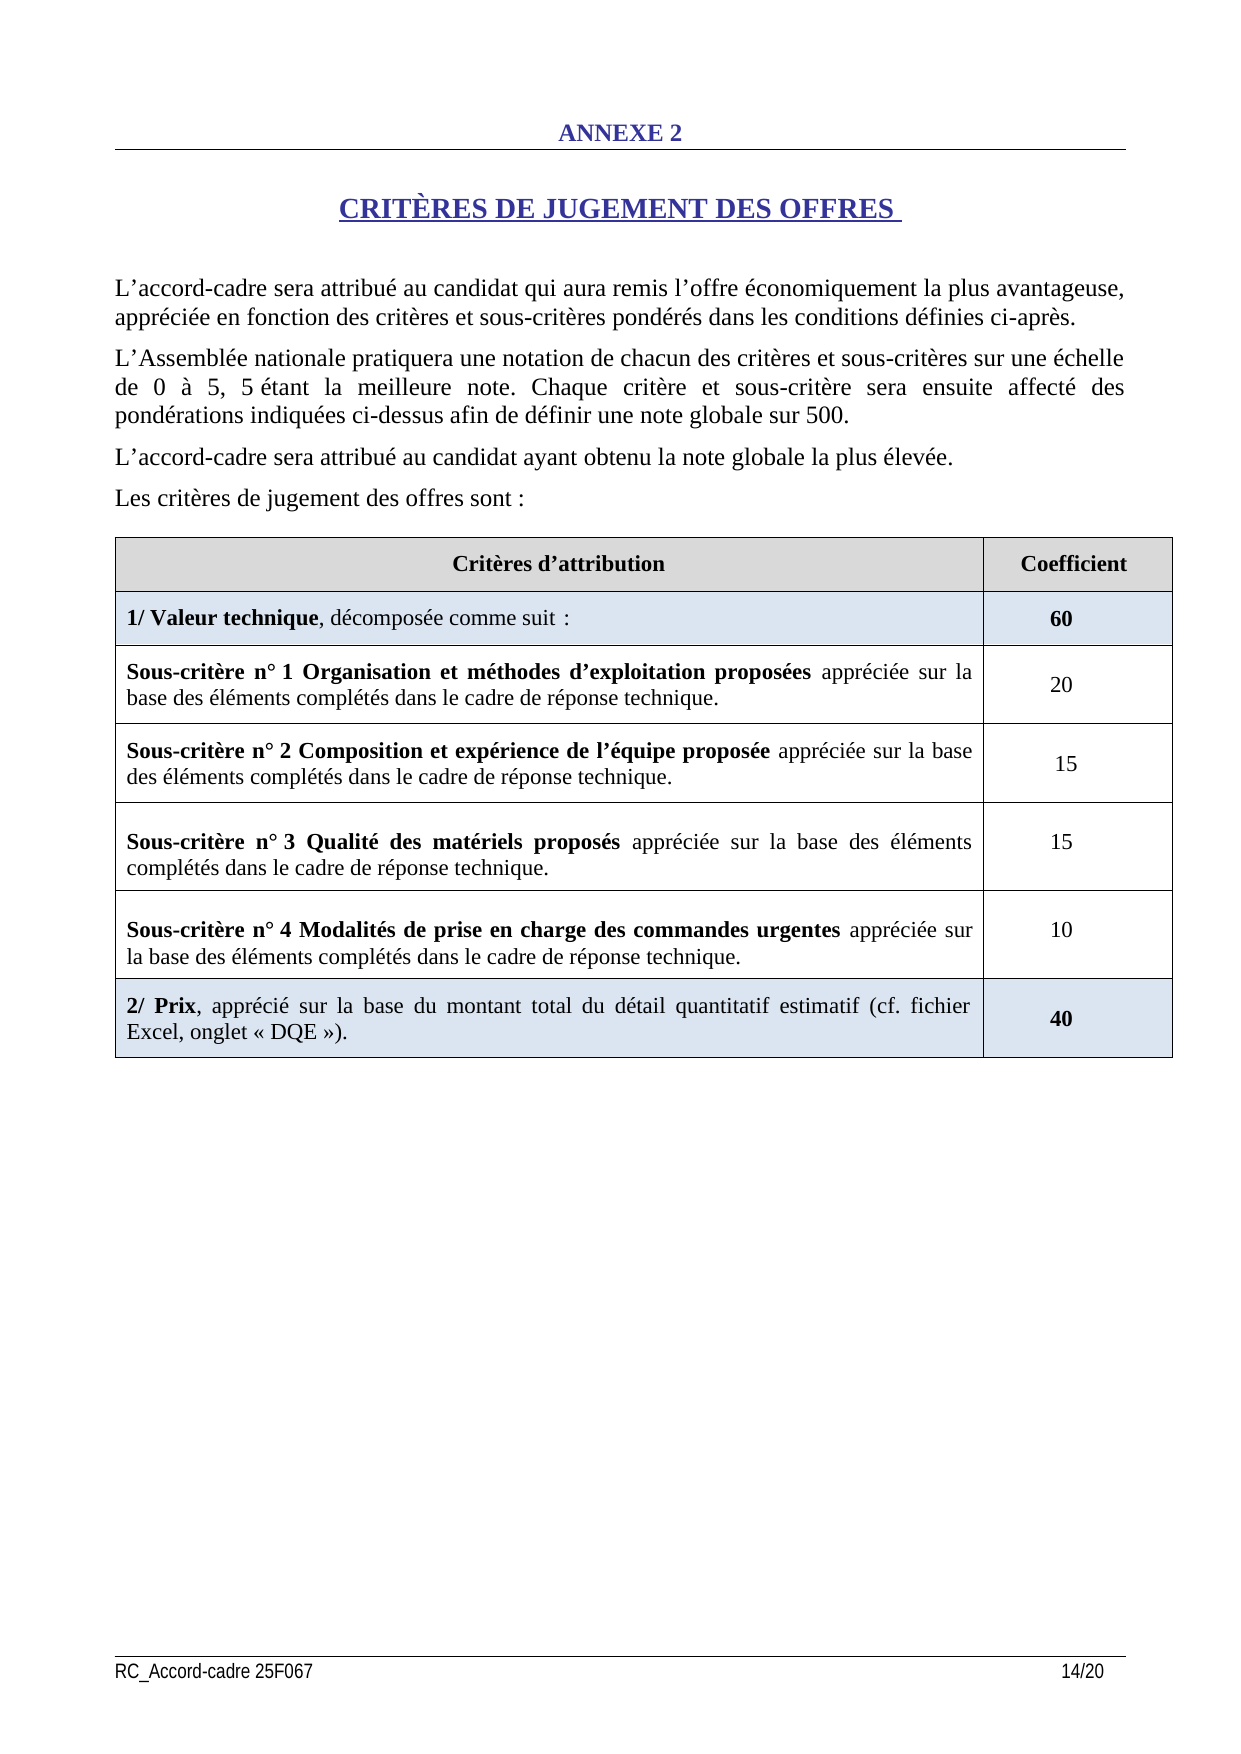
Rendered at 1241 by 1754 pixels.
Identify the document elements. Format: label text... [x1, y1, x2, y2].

table_cell 20 [984, 646, 1172, 723]
table_cell 2/ Prix, apprécié sur la base du montant total du détail quantitatif estimatif (cf. fichier Excel, onglet « DQE »). [116, 979, 983, 1057]
table_cell 60 [984, 592, 1172, 644]
table_cell Sous-critère n° 2 Composition et expérience de l’équipe proposée appréciée sur la base des éléments complétés dans le cadre de réponse technique. [116, 724, 983, 802]
table_cell 15 [984, 724, 1172, 802]
subtitle CRITÈRES DE JUGEMENT DES OFFRES [114, 191, 1126, 261]
text ANNEXE 2 [114, 118, 1126, 150]
table_header Coefficient [984, 538, 1172, 591]
text L’accord-cadre sera attribué au candidat ayant obtenu la note globale la plus élevée. [114, 442, 1126, 471]
table_cell 10 [984, 891, 1172, 978]
table_cell Sous-critère n° 4 Modalités de prise en charge des commandes urgentes appréciée sur la base des éléments complétés dans le cadre de réponse technique. [116, 891, 983, 978]
text L’accord-cadre sera attribué au candidat qui aura remis l’offre économiquement la plus avantageuse, appréciée en fonction des critères et sous-critères pondérés dans les conditions définies ci-après. [114, 273, 1126, 331]
text Les critères de jugement des offres sont : [114, 483, 1126, 512]
text L’Assemblée nationale pratiquera une notation de chacun des critères et sous-critères sur une échelle de 0 à 5, 5 étant la meilleure note. Chaque critère et sous-critère sera ensuite affecté des pondérations indiquées ci-dessus afin de définir une note globale sur 500. [114, 343, 1126, 429]
table_cell 1/ Valeur technique, décomposée comme suit : [116, 592, 983, 644]
table_cell 15 [984, 803, 1172, 890]
table_cell Sous-critère n° 3 Qualité des matériels proposés appréciée sur la base des éléments complétés dans le cadre de réponse technique. [116, 803, 983, 890]
table_cell 40 [984, 979, 1172, 1057]
table_cell Sous-critère n° 1 Organisation et méthodes d’exploitation proposées appréciée sur la base des éléments complétés dans le cadre de réponse technique. [116, 646, 983, 723]
table_header Critères d’attribution [116, 538, 983, 591]
